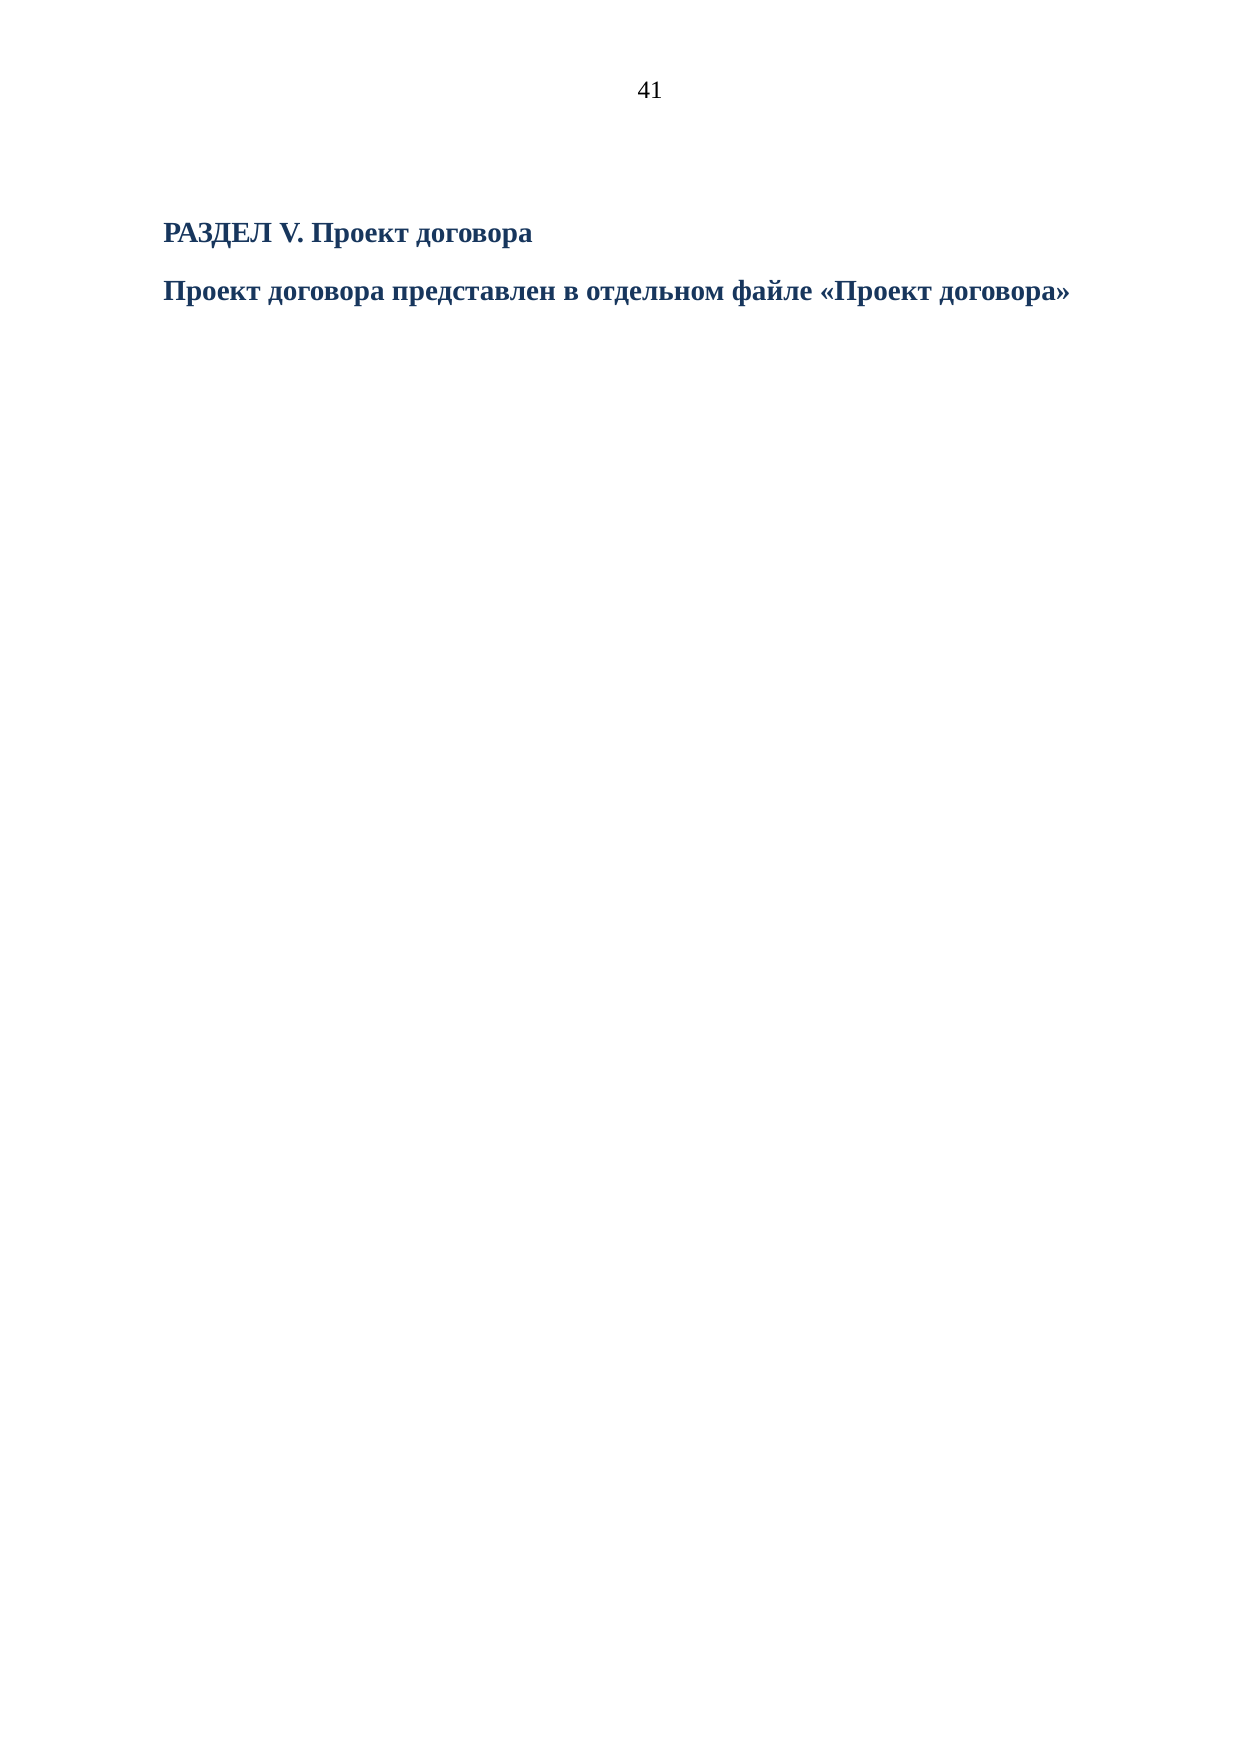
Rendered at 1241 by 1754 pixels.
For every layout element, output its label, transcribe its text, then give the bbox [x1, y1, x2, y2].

text РАЗДЕЛ V. Проект договора [163, 215, 1181, 248]
text Проект договора представлен в отдельном файле «Проект договора» [163, 273, 1181, 307]
